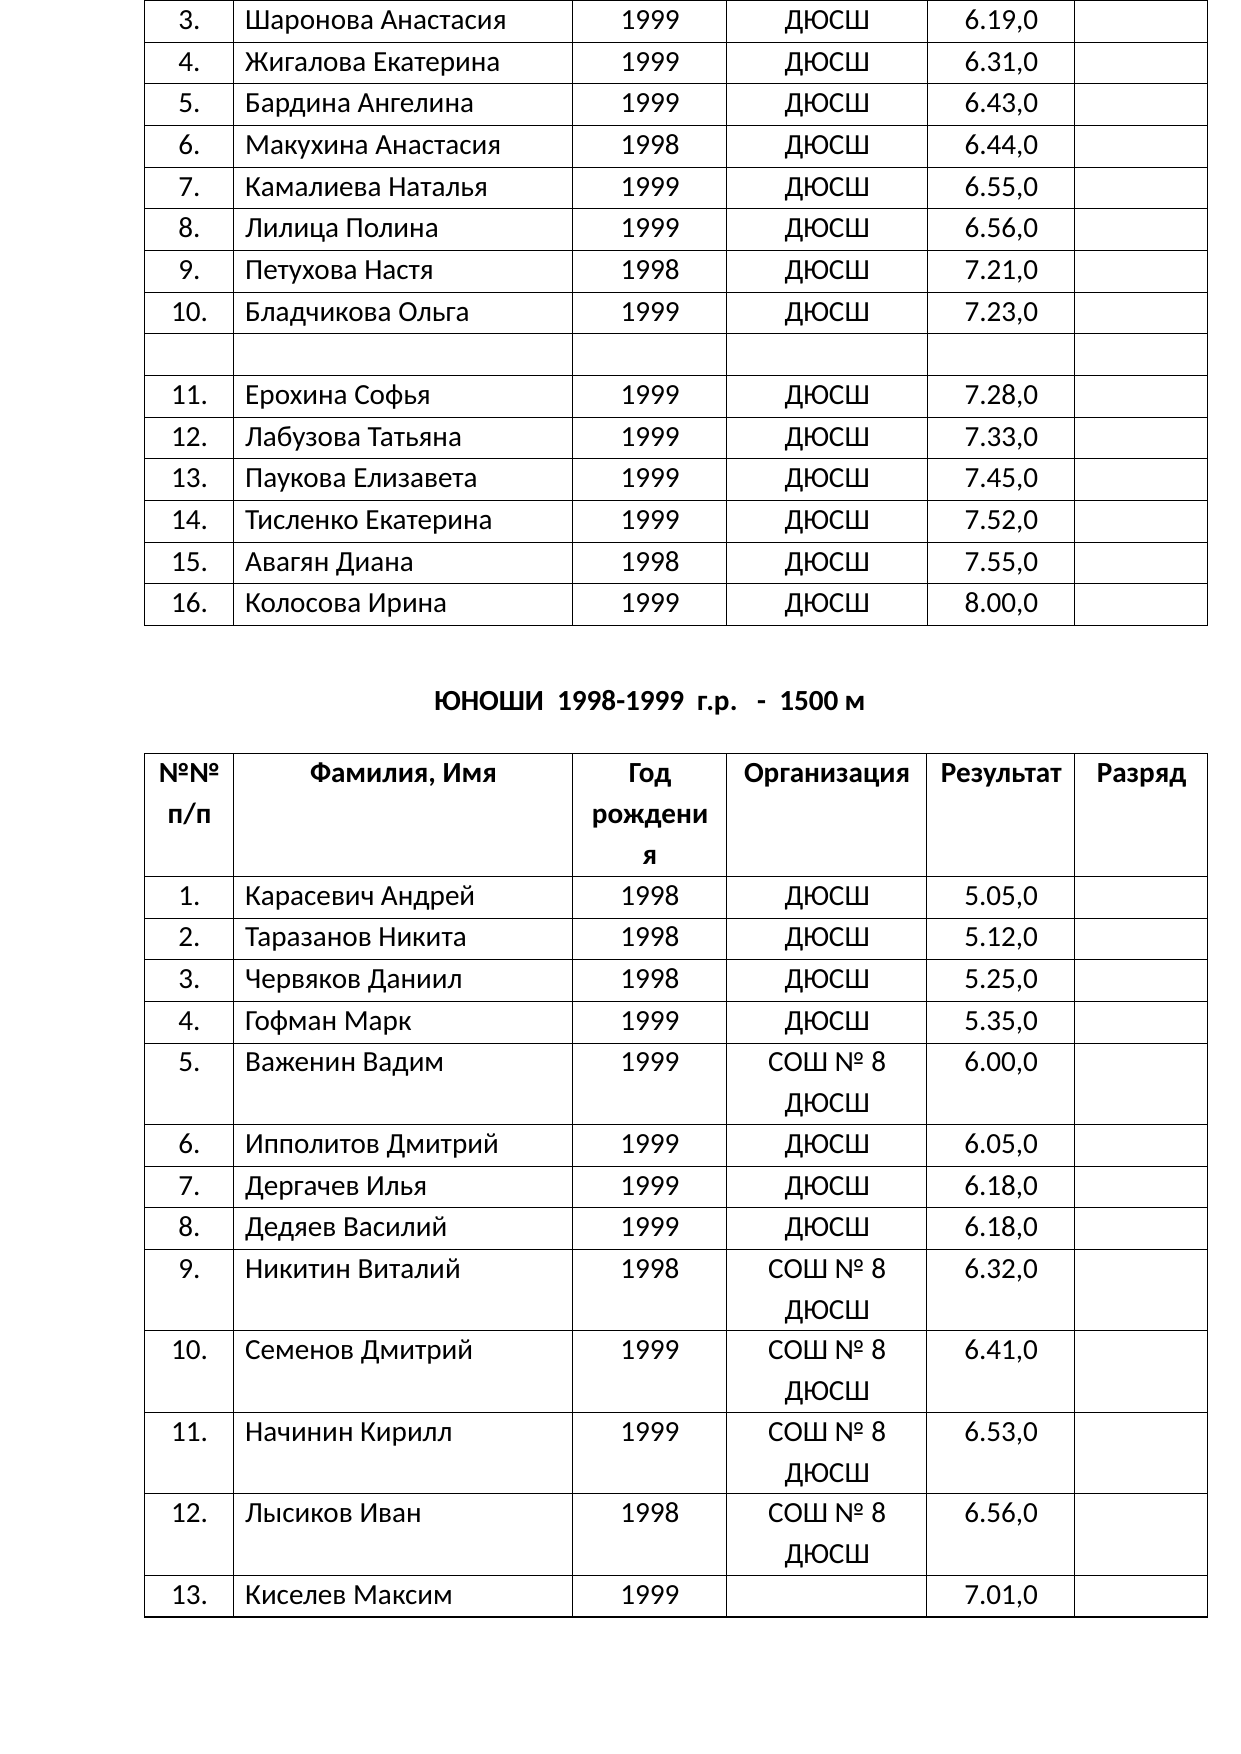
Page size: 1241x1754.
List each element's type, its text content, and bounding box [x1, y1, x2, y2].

table_cell 1999 [573, 584, 726, 625]
table_cell ДЮСШ [727, 1167, 926, 1207]
table_cell 1998 [573, 960, 726, 1001]
table_cell 6.31,0 [928, 43, 1074, 83]
table_cell 1999 [573, 1044, 726, 1124]
table_cell 7.21,0 [928, 251, 1074, 292]
table_cell 6.55,0 [928, 168, 1074, 208]
table_cell ДЮСШ [727, 126, 927, 167]
table_cell 6.19,0 [928, 1, 1074, 42]
table_cell 1999 [573, 376, 726, 417]
table_cell 9. [145, 251, 233, 292]
table_cell Камалиева Наталья [234, 168, 572, 208]
table_cell ДЮСШ [727, 43, 927, 83]
table_cell 1. [145, 877, 233, 917]
table_cell Никитин Виталий [234, 1250, 572, 1330]
table_cell 5.25,0 [927, 960, 1074, 1001]
table_cell [1075, 919, 1207, 959]
table_cell 4. [145, 1002, 233, 1042]
table_cell [1075, 1208, 1207, 1249]
table_cell 1999 [573, 1208, 726, 1249]
table_cell 7.23,0 [928, 293, 1074, 333]
table_cell [573, 334, 726, 375]
table_cell 6. [145, 1125, 233, 1166]
table_cell 1999 [573, 1125, 726, 1166]
table_cell 3. [145, 960, 233, 1001]
table_cell 8. [145, 1208, 233, 1249]
table_header Фамилия, Имя [234, 754, 572, 876]
table_cell ДЮСШ [727, 168, 927, 208]
table_cell 13. [145, 459, 233, 500]
table_cell 6.00,0 [927, 1044, 1074, 1124]
table_cell Авагян Диана [234, 543, 572, 583]
table_cell [1075, 1002, 1207, 1042]
table_cell 7.33,0 [928, 418, 1074, 458]
table_cell Червяков Даниил [234, 960, 572, 1001]
table_cell 7.28,0 [928, 376, 1074, 417]
table_cell ДЮСШ [727, 251, 927, 292]
table_cell Таразанов Никита [234, 919, 572, 959]
table_cell Жигалова Екатерина [234, 43, 572, 83]
table_cell 1999 [573, 168, 726, 208]
table_cell 6.44,0 [928, 126, 1074, 167]
table_cell 11. [145, 376, 233, 417]
table_cell ДЮСШ [727, 584, 927, 625]
table_cell 3. [145, 1, 233, 42]
table_header Организация [727, 754, 926, 876]
table_cell Бардина Ангелина [234, 84, 572, 125]
table_cell [1075, 1413, 1207, 1493]
table_cell 7.45,0 [928, 459, 1074, 500]
table_cell 1998 [573, 919, 726, 959]
table_cell [234, 334, 572, 375]
table_cell [1075, 334, 1207, 375]
table_cell 12. [145, 1494, 233, 1575]
table_cell ДЮСШ [727, 84, 927, 125]
table_cell 4. [145, 43, 233, 83]
table_cell Лабузова Татьяна [234, 418, 572, 458]
table_cell ДЮСШ [727, 1002, 926, 1042]
table_cell 6.43,0 [928, 84, 1074, 125]
table_cell СОШ № 8 ДЮСШ [727, 1044, 926, 1124]
table_cell ДЮСШ [727, 376, 927, 417]
table_cell 13. [145, 1576, 233, 1616]
table_cell 1999 [573, 293, 726, 333]
table_cell 9. [145, 1250, 233, 1330]
table_cell ДЮСШ [727, 960, 926, 1001]
table_cell [1075, 126, 1207, 167]
table_cell Колосова Ирина [234, 584, 572, 625]
table_cell 1999 [573, 43, 726, 83]
table_cell 5.35,0 [927, 1002, 1074, 1042]
table_cell Киселев Максим [234, 1576, 572, 1616]
table_cell [1075, 418, 1207, 458]
table_cell ДЮСШ [727, 1, 927, 42]
table_cell [1075, 501, 1207, 542]
table_cell 1998 [573, 543, 726, 583]
table_cell [727, 334, 927, 375]
table_cell 1999 [573, 501, 726, 542]
table_cell Семенов Дмитрий [234, 1331, 572, 1412]
table_cell [1075, 1125, 1207, 1166]
table_header №№ п/п [145, 754, 233, 876]
table_cell 8.00,0 [928, 584, 1074, 625]
table_cell [1075, 168, 1207, 208]
table_cell Макухина Анастасия [234, 126, 572, 167]
table_cell 1999 [573, 1, 726, 42]
table_cell 7. [145, 168, 233, 208]
table_cell Ипполитов Дмитрий [234, 1125, 572, 1166]
table_cell 1999 [573, 1576, 726, 1616]
table_cell [1075, 1044, 1207, 1124]
table_cell 6. [145, 126, 233, 167]
table_cell [1075, 459, 1207, 500]
table_cell 7.01,0 [927, 1576, 1074, 1616]
table_cell [1075, 1167, 1207, 1207]
table_cell [1075, 293, 1207, 333]
table_cell Петухова Настя [234, 251, 572, 292]
table_cell 1999 [573, 84, 726, 125]
table_cell 1999 [573, 1167, 726, 1207]
table_cell ДЮСШ [727, 543, 927, 583]
table_cell [1075, 376, 1207, 417]
table_cell 8. [145, 209, 233, 250]
table_cell 7.55,0 [928, 543, 1074, 583]
table_cell 14. [145, 501, 233, 542]
table_cell [1075, 1576, 1207, 1616]
table_cell СОШ № 8 ДЮСШ [727, 1413, 926, 1493]
table_cell ДЮСШ [727, 209, 927, 250]
table_cell 12. [145, 418, 233, 458]
table_cell 2. [145, 919, 233, 959]
table_cell Шаронова Анастасия [234, 1, 572, 42]
table_cell [1075, 1494, 1207, 1575]
table_cell 16. [145, 584, 233, 625]
table_cell ДЮСШ [727, 459, 927, 500]
table_cell 5.05,0 [927, 877, 1074, 917]
table_cell 5. [145, 1044, 233, 1124]
table_header Разряд [1075, 754, 1207, 876]
table_cell [1075, 1, 1207, 42]
table_cell Лилица Полина [234, 209, 572, 250]
table_cell [1075, 43, 1207, 83]
table_cell Начинин Кирилл [234, 1413, 572, 1493]
table_cell 6.05,0 [927, 1125, 1074, 1166]
table_cell Бладчикова Ольга [234, 293, 572, 333]
table_cell [1075, 543, 1207, 583]
table_cell Тисленко Екатерина [234, 501, 572, 542]
table_cell 1999 [573, 209, 726, 250]
table_cell [1075, 84, 1207, 125]
table_cell 1999 [573, 1331, 726, 1412]
table_cell 6.53,0 [927, 1413, 1074, 1493]
table_cell [727, 1576, 926, 1616]
table_cell Паукова Елизавета [234, 459, 572, 500]
table_cell ДЮСШ [727, 1125, 926, 1166]
table_cell 6.18,0 [927, 1167, 1074, 1207]
table_cell [1075, 209, 1207, 250]
table_cell 1999 [573, 418, 726, 458]
table_cell 5.12,0 [927, 919, 1074, 959]
table_cell 1998 [573, 126, 726, 167]
table_cell [1075, 251, 1207, 292]
table_cell [1075, 1250, 1207, 1330]
table_cell 1998 [573, 1494, 726, 1575]
table_cell ДЮСШ [727, 877, 926, 917]
table_header Результат [927, 754, 1074, 876]
table_cell СОШ № 8 ДЮСШ [727, 1250, 926, 1330]
table_cell Карасевич Андрей [234, 877, 572, 917]
table_cell Важенин Вадим [234, 1044, 572, 1124]
table_cell [1075, 584, 1207, 625]
table_cell ДЮСШ [727, 418, 927, 458]
table_cell 1998 [573, 877, 726, 917]
table_cell 10. [145, 293, 233, 333]
table_cell ДЮСШ [727, 1208, 926, 1249]
table_cell [1075, 877, 1207, 917]
table_cell 15. [145, 543, 233, 583]
table_cell 1998 [573, 1250, 726, 1330]
table_cell 6.32,0 [927, 1250, 1074, 1330]
table_cell 11. [145, 1413, 233, 1493]
table_cell 1999 [573, 1413, 726, 1493]
table_cell 6.18,0 [927, 1208, 1074, 1249]
table_cell 6.56,0 [927, 1494, 1074, 1575]
table_cell Лысиков Иван [234, 1494, 572, 1575]
table_cell [1075, 960, 1207, 1001]
table_cell Гофман Марк [234, 1002, 572, 1042]
table_cell 7.52,0 [928, 501, 1074, 542]
table_cell [145, 334, 233, 375]
table_cell 7. [145, 1167, 233, 1207]
table_cell СОШ № 8 ДЮСШ [727, 1331, 926, 1412]
table_cell [928, 334, 1074, 375]
table_cell Дедяев Василий [234, 1208, 572, 1249]
table_cell [1075, 1331, 1207, 1412]
table_cell 10. [145, 1331, 233, 1412]
table_cell 6.41,0 [927, 1331, 1074, 1412]
table_cell 5. [145, 84, 233, 125]
table_cell Ерохина Софья [234, 376, 572, 417]
table_cell 1999 [573, 459, 726, 500]
table_cell СОШ № 8 ДЮСШ [727, 1494, 926, 1575]
table_cell ДЮСШ [727, 501, 927, 542]
table_cell Дергачев Илья [234, 1167, 572, 1207]
table_cell 6.56,0 [928, 209, 1074, 250]
table_cell ДЮСШ [727, 919, 926, 959]
text ЮНОШИ 1998-1999 г.р. - 1500 м [177, 682, 1152, 718]
table_cell ДЮСШ [727, 293, 927, 333]
table_cell 1998 [573, 251, 726, 292]
table_header Год рождения [573, 754, 726, 876]
table_cell 1999 [573, 1002, 726, 1042]
